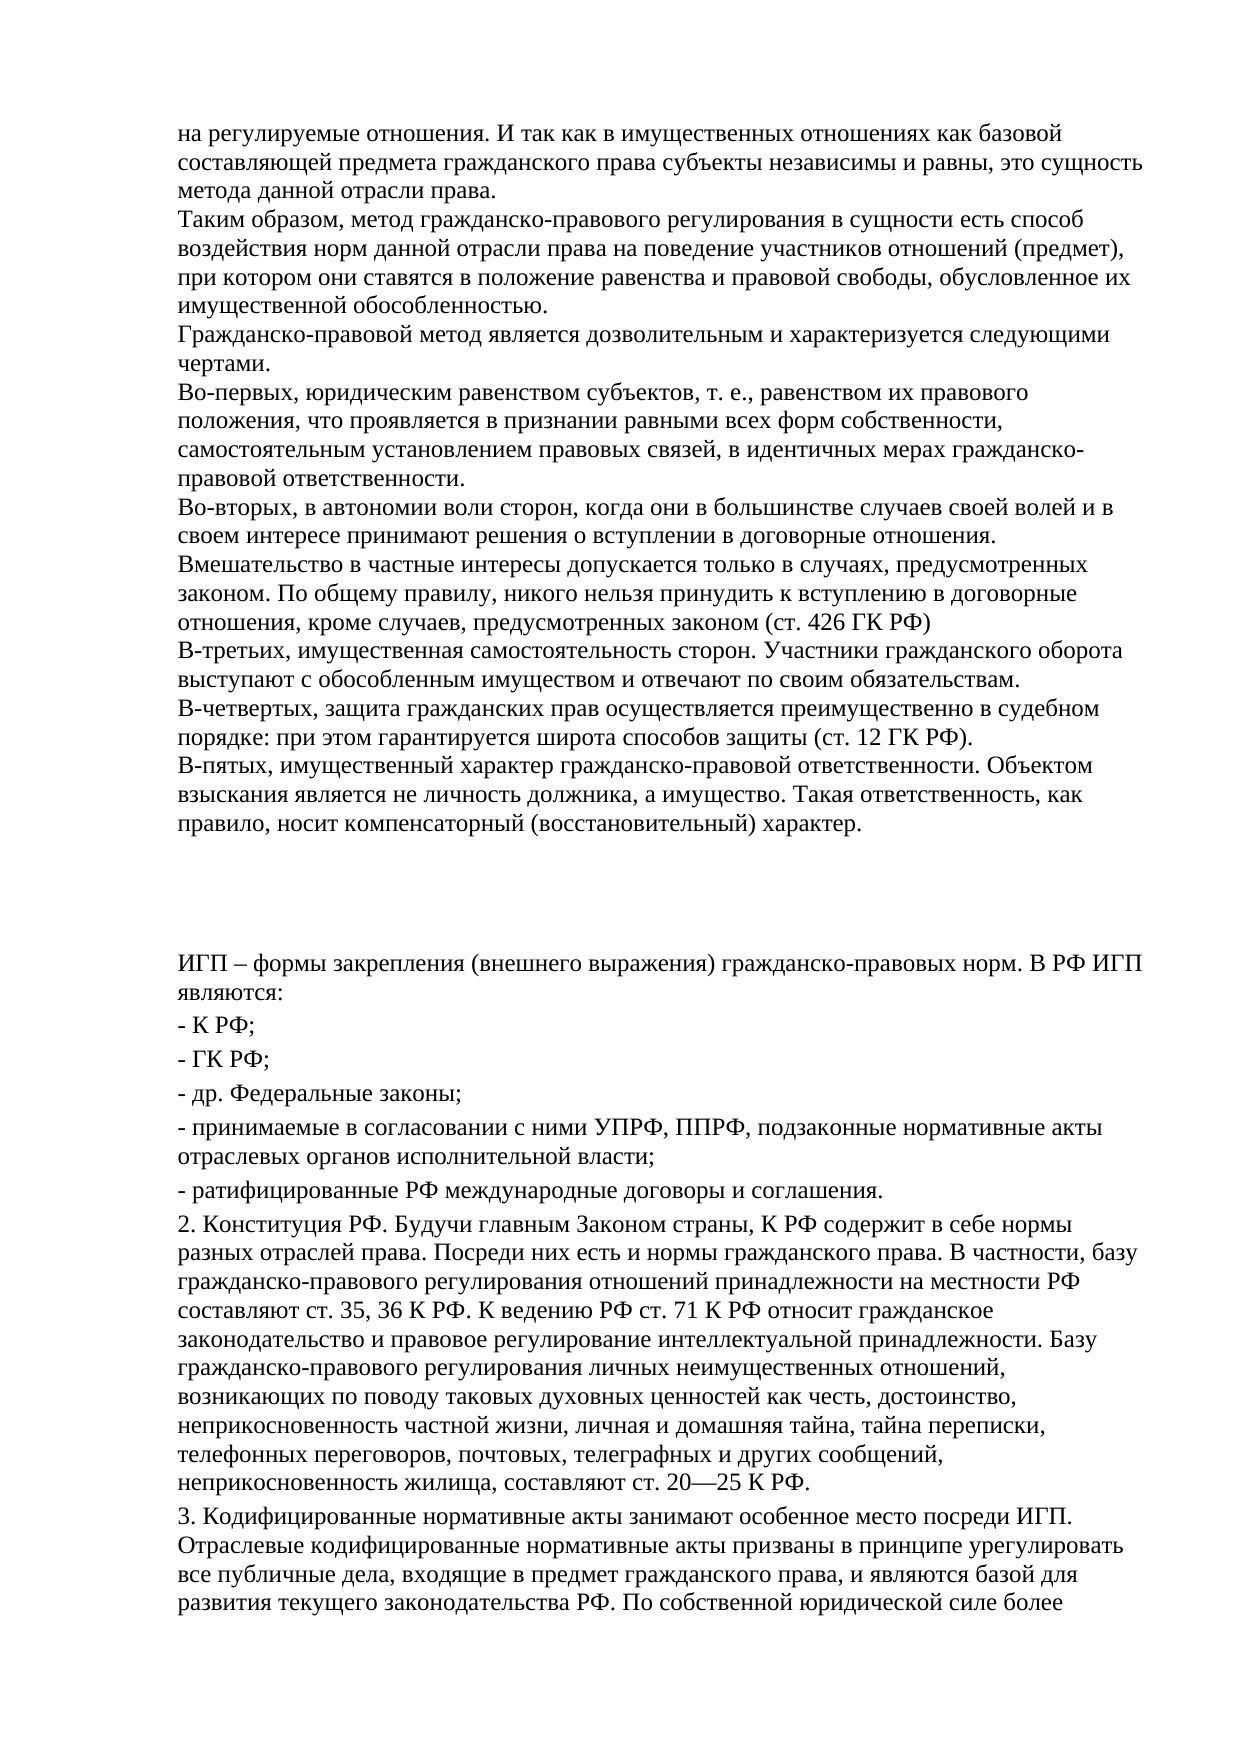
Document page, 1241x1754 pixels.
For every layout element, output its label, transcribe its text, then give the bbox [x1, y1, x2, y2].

text - др. Федеральные законы; [177, 1078, 1152, 1107]
text - ратифицированные РФ международные договоры и соглашения. [177, 1175, 1152, 1203]
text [177, 1501, 1152, 1616]
text - ГК РФ; [177, 1044, 1152, 1073]
text - К РФ; [177, 1011, 1152, 1039]
text ИГП – формы закрепления (внешнего выражения) гражданско-правовых норм. В РФ ИГП являются: [177, 948, 1152, 1006]
text 2. Конституция РФ. Будучи главным Законом страны, К РФ содержит в себе нормы разных отраслей права. Посреди них есть и нормы гражданского права. В частности, базу гражданско-правового регулирования отношений принадлежности на местности РФ составляют ст. 35, 36 К РФ. К ведению РФ ст. 71 К РФ относит гражданское законодательство и правовое регулирование интеллектуальной принадлежности. Базу гражданско-правового регулирования личных неимущественных отношений, возникающих по поводу таковых духовных ценностей как честь, достоинство, неприкосновенность частной жизни, личная и домашняя тайна, тайна переписки, телефонных переговоров, почтовых, телеграфных и других сообщений, неприкосновенность жилища, составляют ст. 20—25 К РФ. [177, 1209, 1152, 1496]
text - принимаемые в согласовании с ними УПРФ, ППРФ, подзаконные нормативные акты отраслевых органов исполнительной власти; [177, 1112, 1152, 1170]
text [177, 118, 1152, 837]
